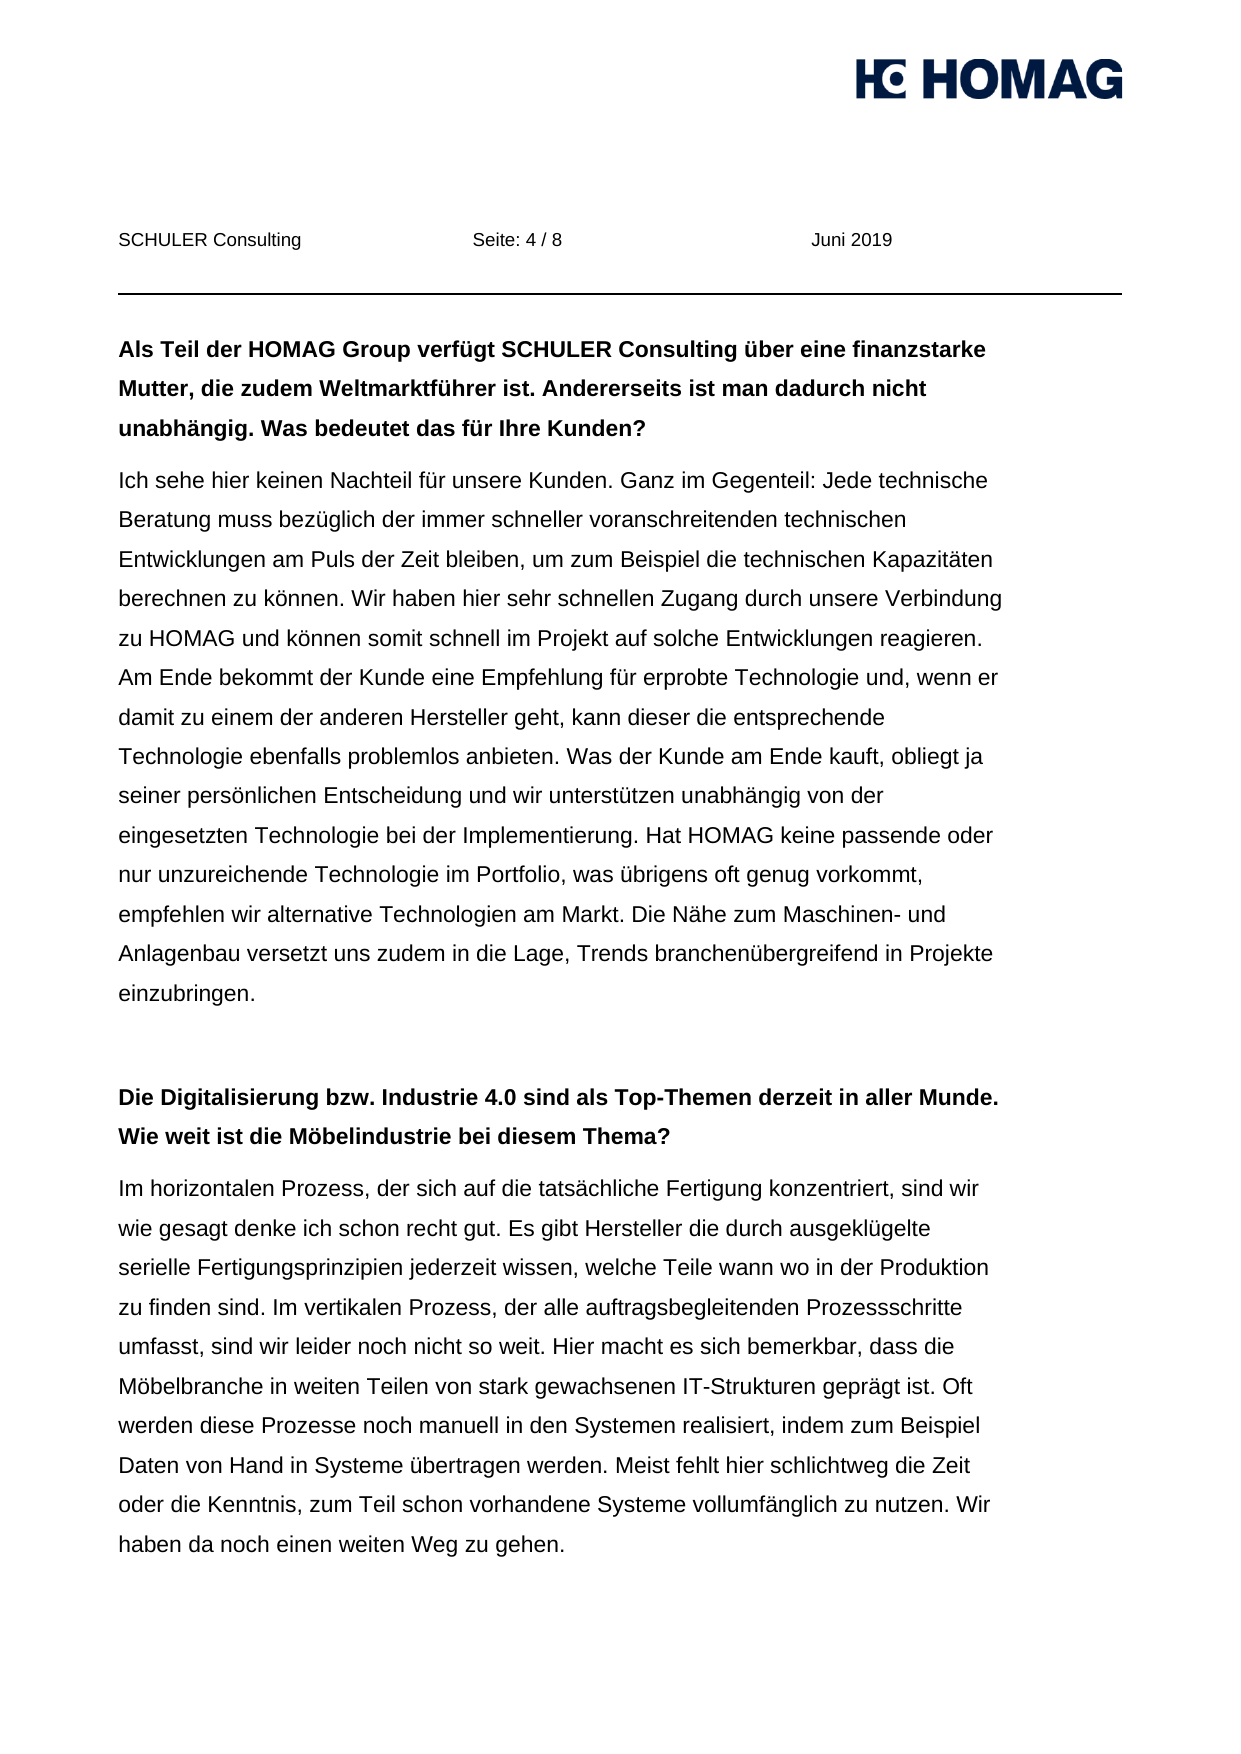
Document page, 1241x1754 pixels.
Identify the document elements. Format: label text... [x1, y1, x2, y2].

text Im horizontalen Prozess, der sich auf die tatsächliche Fertigung konzentriert, sind wir wie gesagt denke ich schon recht gut. Es gibt Hersteller die durch ausgeklügelte serielle Fertigungsprinzipien jederzeit wissen, welche Teile wann wo in der Produktion zu finden sind. Im vertikalen Prozess, der alle auftragsbegleitenden Prozessschritte umfasst, sind wir leider noch nicht so weit. Hier macht es sich bemerkbar, dass die Möbelbranche in weiten Teilen von stark gewachsenen IT-Strukturen geprägt ist. Oft werden diese Prozesse noch manuell in den Systemen realisiert, indem zum Beispiel Daten von Hand in Systeme übertragen werden. Meist fehlt hier schlichtweg die Zeit oder die Kenntnis, zum Teil schon vorhandene Systeme vollumfänglich zu nutzen. Wir haben da noch einen weiten Weg zu gehen. [118, 1175, 1004, 1557]
text Als Teil der HOMAG Group verfügt SCHULER Consulting über eine finanzstarke Mutter, die zudem Weltmarktführer ist. Andererseits ist man dadurch nicht unabhängig. Was bedeutet das für Ihre Kunden? [118, 336, 1004, 441]
picture [856, 59, 1123, 99]
text Die Digitalisierung bzw. Industrie 4.0 sind als Top-Themen derzeit in aller Munde. Wie weit ist die Möbelindustrie bei diesem Thema? [118, 1084, 1004, 1150]
text Ich sehe hier keinen Nachteil für unsere Kunden. Ganz im Gegenteil: Jede technische Beratung muss bezüglich der immer schneller voranschreitenden technischen Entwicklungen am Puls der Zeit bleiben, um zum Beispiel die technischen Kapazitäten berechnen zu können. Wir haben hier sehr schnellen Zugang durch unsere Verbindung zu HOMAG und können somit schnell im Projekt auf solche Entwicklungen reagieren. Am Ende bekommt der Kunde eine Empfehlung für erprobte Technologie und, wenn er damit zu einem der anderen Hersteller geht, kann dieser die entsprechende Technologie ebenfalls problemlos anbieten. Was der Kunde am Ende kauft, obliegt ja seiner persönlichen Entscheidung und wir unterstützen unabhängig von der eingesetzten Technologie bei der Implementierung. Hat HOMAG keine passende oder nur unzureichende Technologie im Portfolio, was übrigens oft genug vorkommt, empfehlen wir alternative Technologien am Markt. Die Nähe zum Maschinen- und Anlagenbau versetzt uns zudem in die Lage, Trends branchenübergreifend in Projekte einzubringen. [118, 467, 1004, 1006]
